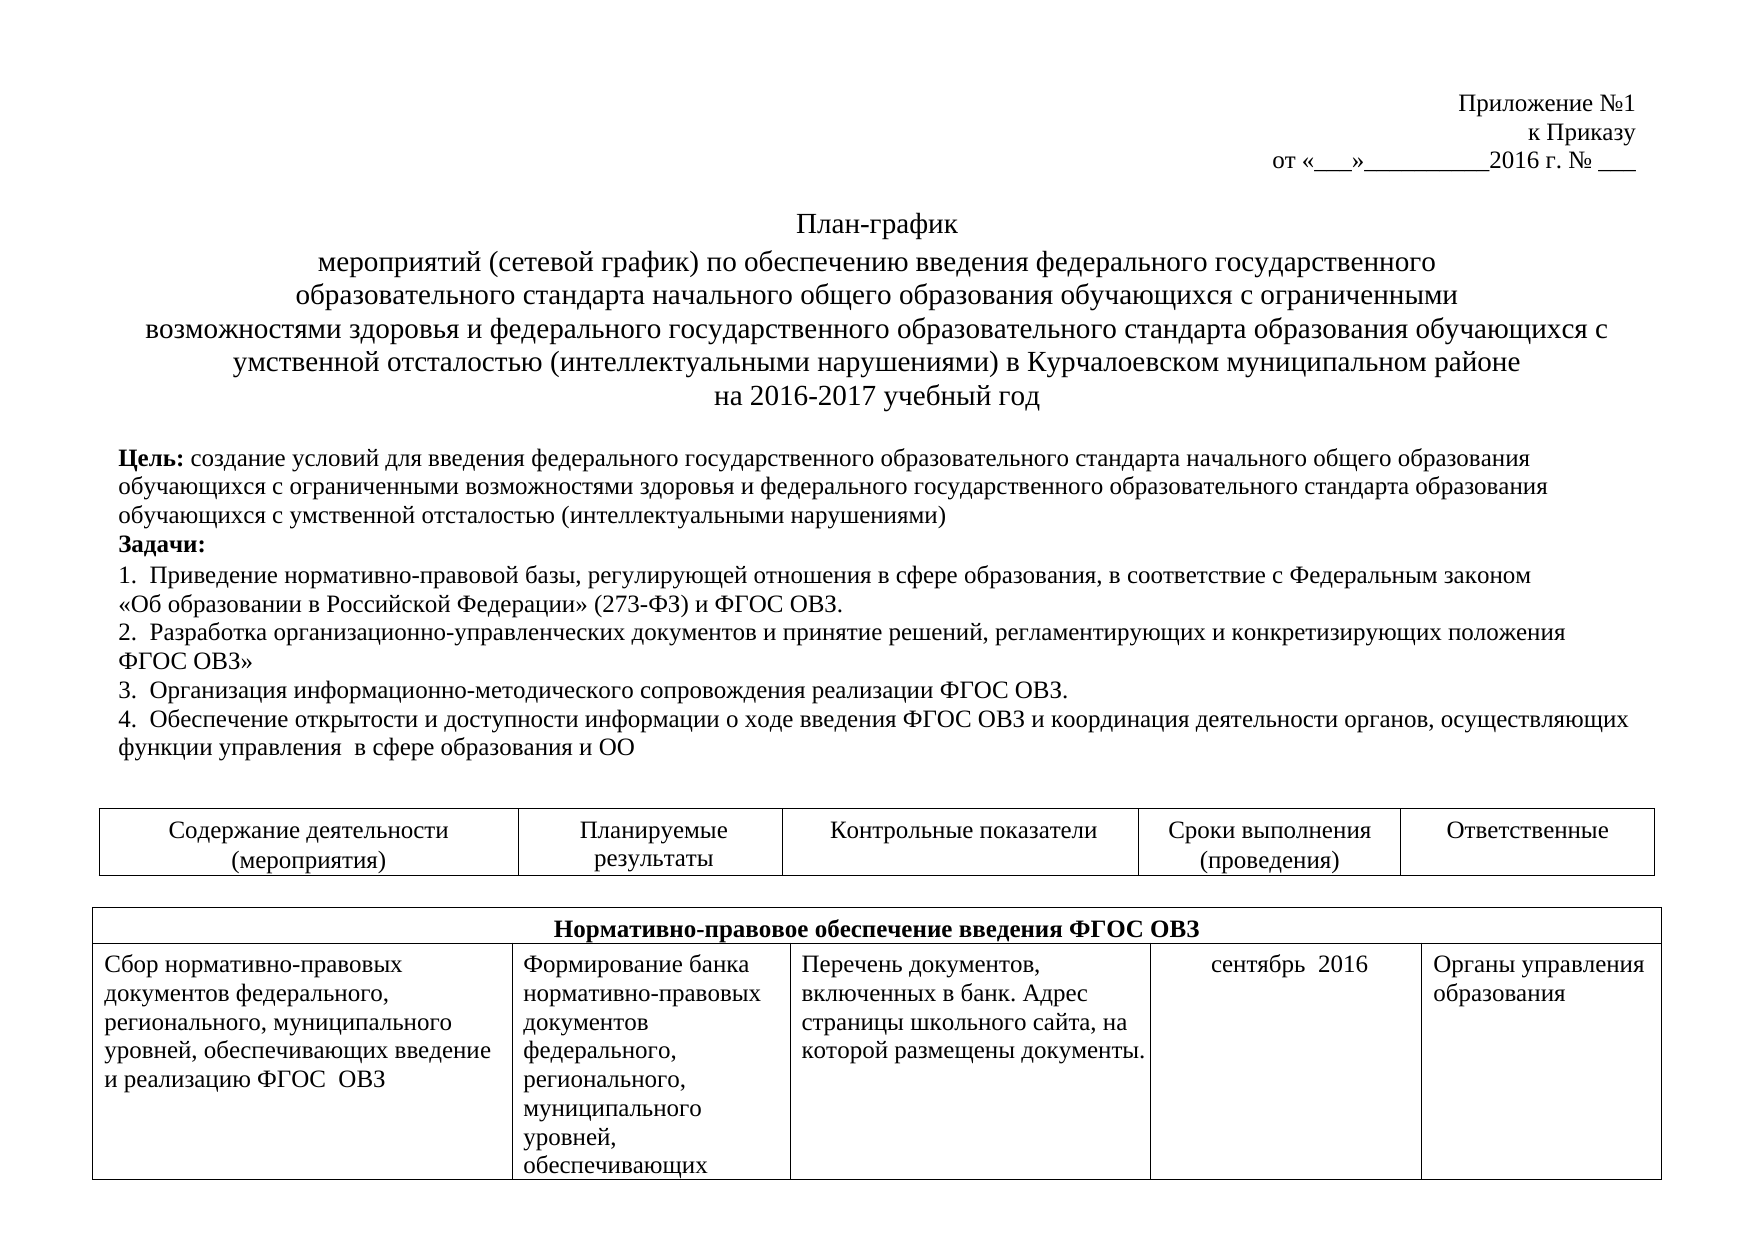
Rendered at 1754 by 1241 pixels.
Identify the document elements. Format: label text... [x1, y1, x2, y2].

text образовательного стандарта начального общего образования обучающихся с ограниченными [118, 277, 1636, 311]
table_header Планируемые результаты [519, 809, 782, 875]
text 4. Обеспечение открытости и доступности информации о ходе введения ФГОС ОВЗ и координация деятельности органов, осуществляющих функции управления в сфере образования и ОО [118, 704, 1636, 761]
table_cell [791, 944, 1150, 1179]
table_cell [513, 944, 790, 1179]
table_header Контрольные показатели [783, 809, 1138, 875]
text 3. Организация информационно-методического сопровождения реализации ФГОС ОВЗ. [118, 675, 1636, 704]
table_header Нормативно-правовое обеспечение введения ФГОС ОВЗ [93, 908, 1661, 942]
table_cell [1422, 944, 1661, 1179]
text на 2016-2017 учебный год [118, 378, 1636, 411]
table_header Ответственные [1401, 809, 1654, 875]
text от «___»__________2016 г. № ___ [118, 145, 1636, 174]
text Цель: создание условий для введения федерального государственного образовательного стандарта начального общего образования обучающихся с ограниченными возможностями здоровья и федерального государственного образовательного стандарта образования обучающихся с умственной отсталостью (интеллектуальными нарушениями) [118, 443, 1636, 529]
text возможностями здоровья и федерального государственного образовательного стандарта образования обучающихся с умственной отсталостью (интеллектуальными нарушениями) в Курчалоевском муниципальном районе [118, 311, 1636, 378]
text План-график [118, 206, 1636, 240]
text Приложение №1 [118, 88, 1636, 117]
table_header Содержание деятельности (мероприятия) [100, 809, 518, 875]
text 1. Приведение нормативно-правовой базы, регулирующей отношения в сфере образования, в соответствие с Федеральным законом [118, 560, 1636, 589]
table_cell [93, 944, 512, 1179]
table_cell сентябрь 2016 [1151, 944, 1421, 1179]
text «Об образовании в Российской Федерации» (273-ФЗ) и ФГОС ОВЗ. [118, 589, 1636, 617]
text 2. Разработка организационно-управленческих документов и принятие решений, регламентирующих и конкретизирующих положения ФГОС ОВЗ» [118, 617, 1636, 675]
text Задачи: [118, 529, 1636, 558]
text мероприятий (сетевой график) по обеспечению введения федерального государственного [118, 244, 1636, 277]
table_header Сроки выполнения (проведения) [1139, 809, 1400, 875]
text к Приказу [118, 117, 1636, 145]
